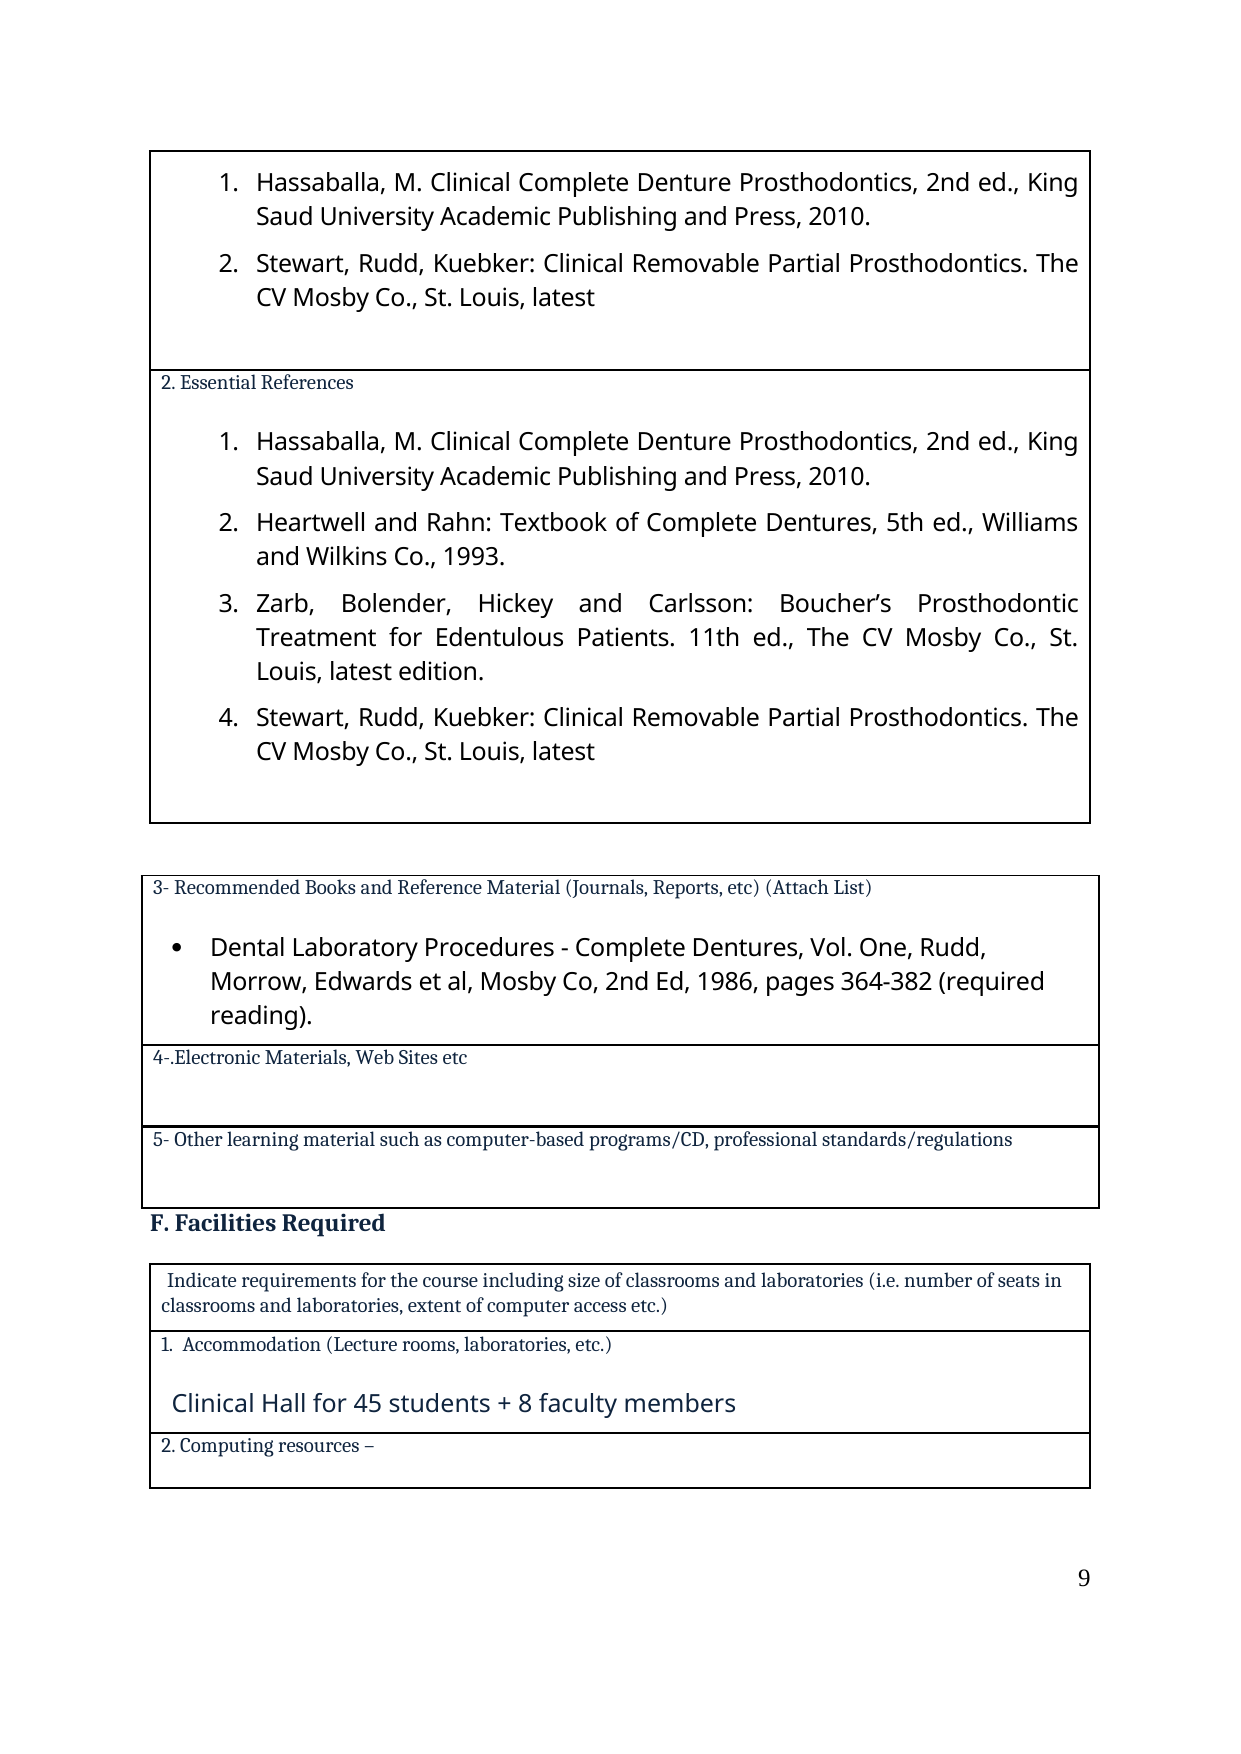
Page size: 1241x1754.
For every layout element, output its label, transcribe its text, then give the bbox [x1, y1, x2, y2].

table_header 3- Recommended Books and Reference Material (Journals, Reports, etc) (Attach List) Dental Laboratory Procedures - Complete Dentures, Vol. One, Rudd, Morrow, Edwards et al, Mosby Co, 2nd Ed, 1986, pages 364-382 (required reading). [143, 876, 1098, 1044]
table_cell 4-.Electronic Materials, Web Sites etc [143, 1046, 1098, 1125]
table_header Indicate requirements for the course including size of classrooms and laboratories (i.e. number of seats in classrooms and laboratories, extent of computer access etc.) [151, 1265, 1089, 1330]
table_cell 5- Other learning material such as computer-based programs/CD, professional standards/regulations [143, 1128, 1098, 1207]
text F. Facilities Required [150, 1209, 1090, 1238]
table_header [151, 152, 1089, 369]
table_cell 2. Essential References Hassaballa, M. Clinical Complete Denture Prosthodontics, 2nd ed., King Saud University Academic Publishing and Press, 2010. Heartwell and Rahn: Textbook of Complete Dentures, 5th ed., Williams and Wilkins Co., 1993. Zarb, Bolender, Hickey and Carlsson: Boucher’s Prosthodontic Treatment for Edentulous Patients. 11th ed., The CV Mosby Co., St. Louis, latest edition. Stewart, Rudd, Kuebker: Clinical Removable Partial Prosthodontics. The CV Mosby Co., St. Louis, latest [151, 371, 1089, 822]
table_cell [151, 1434, 1089, 1487]
table_cell 1. Accommodation (Lecture rooms, laboratories, etc.) Clinical Hall for 45 students + 8 faculty members [151, 1332, 1089, 1432]
